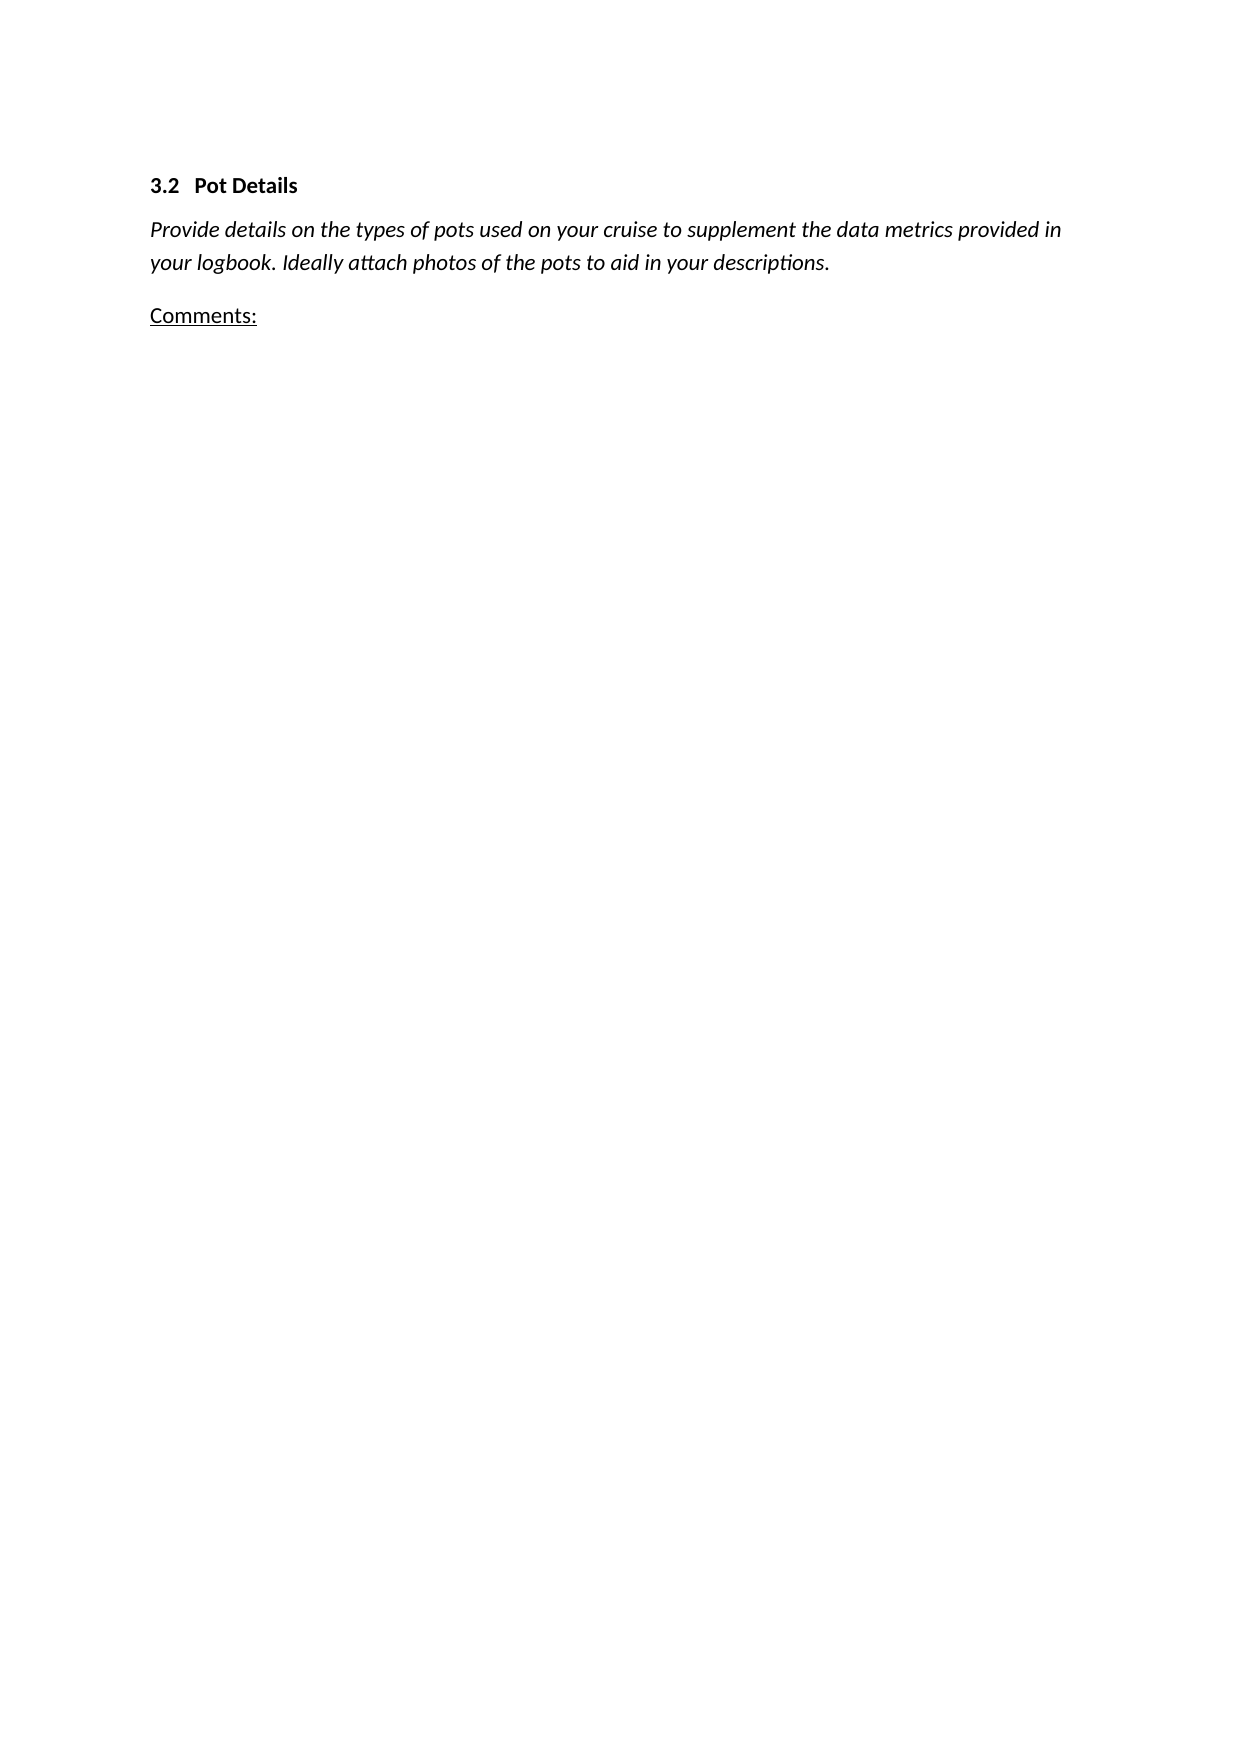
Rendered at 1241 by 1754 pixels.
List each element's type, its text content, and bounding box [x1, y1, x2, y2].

text Provide details on the types of pots used on your cruise to supplement the data metrics provided in your logbook. Ideally attach photos of the pots to aid in your descriptions. [150, 216, 1090, 276]
text Comments: [150, 301, 1090, 329]
subtitle Pot Details [150, 171, 1090, 199]
